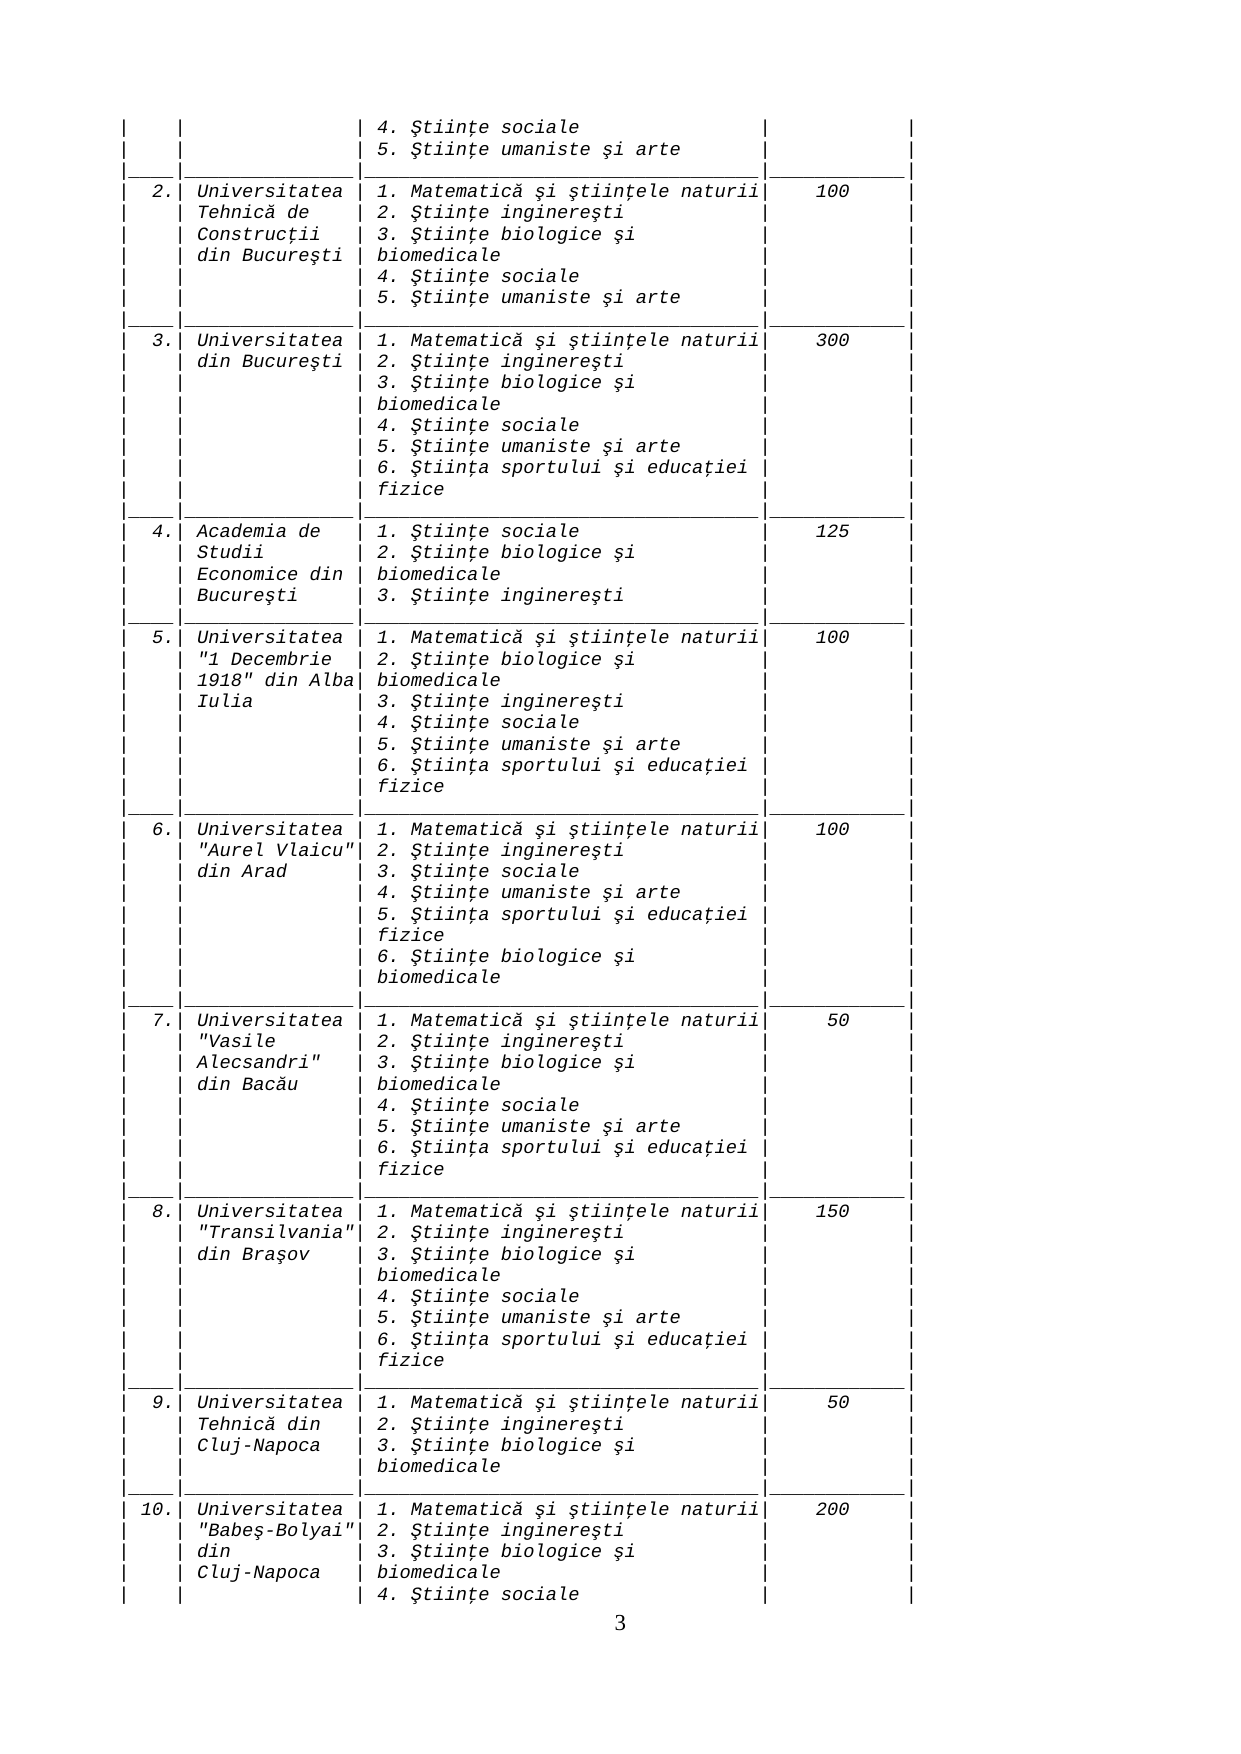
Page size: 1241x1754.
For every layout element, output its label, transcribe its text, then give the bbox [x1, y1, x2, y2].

text | | "1 Decembrie | 2. Ştiinţe biologice şi | | [118, 649, 1122, 671]
text | | | 4. Ştiinţe sociale | | [118, 1287, 1122, 1308]
text | | Alecsandri" | 3. Ştiinţe biologice şi | | [118, 1053, 1122, 1074]
text | | "Aurel Vlaicu"| 2. Ştiinţe inginereşti | | [118, 841, 1122, 862]
text | | | 5. Ştiinţa sportului şi educaţiei | | [118, 904, 1122, 926]
text | 9.| Universitatea | 1. Matematică şi ştiinţele naturii| 50 | [118, 1393, 1122, 1414]
text | | | 6. Ştiinţa sportului şi educaţiei | | [118, 458, 1122, 479]
text | | | 5. Ştiinţe umaniste şi arte | | [118, 1117, 1122, 1138]
text |____|_______________|___________________________________|____________| [118, 989, 1122, 1011]
text | | | 5. Ştiinţe umaniste şi arte | | [118, 734, 1122, 756]
text | | Economice din | biomedicale | | [118, 564, 1122, 586]
text | | "Vasile | 2. Ştiinţe inginereşti | | [118, 1032, 1122, 1053]
text | | | fizice | | [118, 479, 1122, 501]
text | | din Bacău | biomedicale | | [118, 1074, 1122, 1096]
text |____|_______________|___________________________________|____________| [118, 1372, 1122, 1393]
text | 5.| Universitatea | 1. Matematică şi ştiinţele naturii| 100 | [118, 628, 1122, 649]
text | | din Braşov | 3. Ştiinţe biologice şi | | [118, 1244, 1122, 1266]
text |____|_______________|___________________________________|____________| [118, 798, 1122, 819]
text | | | biomedicale | | [118, 394, 1122, 416]
text | | Iulia | 3. Ştiinţe inginereşti | | [118, 692, 1122, 713]
text | | | 5. Ştiinţe umaniste şi arte | | [118, 1308, 1122, 1329]
text | | | 4. Ştiinţe sociale | | [118, 1096, 1122, 1117]
text | 4.| Academia de | 1. Ştiinţe sociale | 125 | [118, 522, 1122, 543]
text | | | 6. Ştiinţa sportului şi educaţiei | | [118, 756, 1122, 777]
text | | "Babeş-Bolyai"| 2. Ştiinţe inginereşti | | [118, 1521, 1122, 1542]
text | | | fizice | | [118, 1159, 1122, 1181]
text | | | fizice | | [118, 1351, 1122, 1372]
text | | | fizice | | [118, 777, 1122, 798]
text | | | biomedicale | | [118, 1266, 1122, 1287]
text | | Cluj-Napoca | biomedicale | | [118, 1563, 1122, 1584]
text | | | 6. Ştiinţa sportului şi educaţiei | | [118, 1329, 1122, 1351]
text | | | biomedicale | | [118, 968, 1122, 989]
text | | Construcţii | 3. Ştiinţe biologice şi | | [118, 224, 1122, 246]
text | | | 5. Ştiinţe umaniste şi arte | | [118, 288, 1122, 309]
text | | | 3. Ştiinţe biologice şi | | [118, 373, 1122, 394]
text | | | 6. Ştiinţa sportului şi educaţiei | | [118, 1138, 1122, 1159]
text |____|_______________|___________________________________|____________| [118, 1478, 1122, 1499]
text | | | 4. Ştiinţe sociale | | [118, 713, 1122, 734]
text | | din Bucureşti | biomedicale | | [118, 246, 1122, 267]
text | | Studii | 2. Ştiinţe biologice şi | | [118, 543, 1122, 564]
text | | din Arad | 3. Ştiinţe sociale | | [118, 862, 1122, 883]
text | | Tehnică din | 2. Ştiinţe inginereşti | | [118, 1414, 1122, 1436]
text | 10.| Universitatea | 1. Matematică şi ştiinţele naturii| 200 | [118, 1499, 1122, 1521]
text | 2.| Universitatea | 1. Matematică şi ştiinţele naturii| 100 | [118, 182, 1122, 203]
text | | | 6. Ştiinţe biologice şi | | [118, 947, 1122, 968]
text | 7.| Universitatea | 1. Matematică şi ştiinţele naturii| 50 | [118, 1011, 1122, 1032]
text | | | 4. Ştiinţe sociale | | [118, 1584, 1122, 1606]
text | | | 5. Ştiinţe umaniste şi arte | | [118, 437, 1122, 458]
text | 8.| Universitatea | 1. Matematică şi ştiinţele naturii| 150 | [118, 1202, 1122, 1223]
text |____|_______________|___________________________________|____________| [118, 309, 1122, 331]
text |____|_______________|___________________________________|____________| [118, 1181, 1122, 1202]
text | | | 4. Ştiinţe umaniste şi arte | | [118, 883, 1122, 904]
text |____|_______________|___________________________________|____________| [118, 161, 1122, 182]
text | 6.| Universitatea | 1. Matematică şi ştiinţele naturii| 100 | [118, 819, 1122, 841]
text |____|_______________|___________________________________|____________| [118, 501, 1122, 522]
text | | | 4. Ştiinţe sociale | | [118, 416, 1122, 437]
text | | Tehnică de | 2. Ştiinţe inginereşti | | [118, 203, 1122, 224]
text | | | 4. Ştiinţe sociale | | [118, 118, 1122, 139]
text | | din Bucureşti | 2. Ştiinţe inginereşti | | [118, 352, 1122, 373]
text | | | biomedicale | | [118, 1457, 1122, 1478]
text | | | fizice | | [118, 926, 1122, 947]
text | | "Transilvania"| 2. Ştiinţe inginereşti | | [118, 1223, 1122, 1244]
text | | | 4. Ştiinţe sociale | | [118, 267, 1122, 288]
text | | | 5. Ştiinţe umaniste şi arte | | [118, 139, 1122, 161]
text | | din | 3. Ştiinţe biologice şi | | [118, 1542, 1122, 1563]
text |____|_______________|___________________________________|____________| [118, 607, 1122, 628]
text | | Bucureşti | 3. Ştiinţe inginereşti | | [118, 586, 1122, 607]
text | 3.| Universitatea | 1. Matematică şi ştiinţele naturii| 300 | [118, 331, 1122, 352]
text | | Cluj-Napoca | 3. Ştiinţe biologice şi | | [118, 1436, 1122, 1457]
text | | 1918" din Alba| biomedicale | | [118, 671, 1122, 692]
